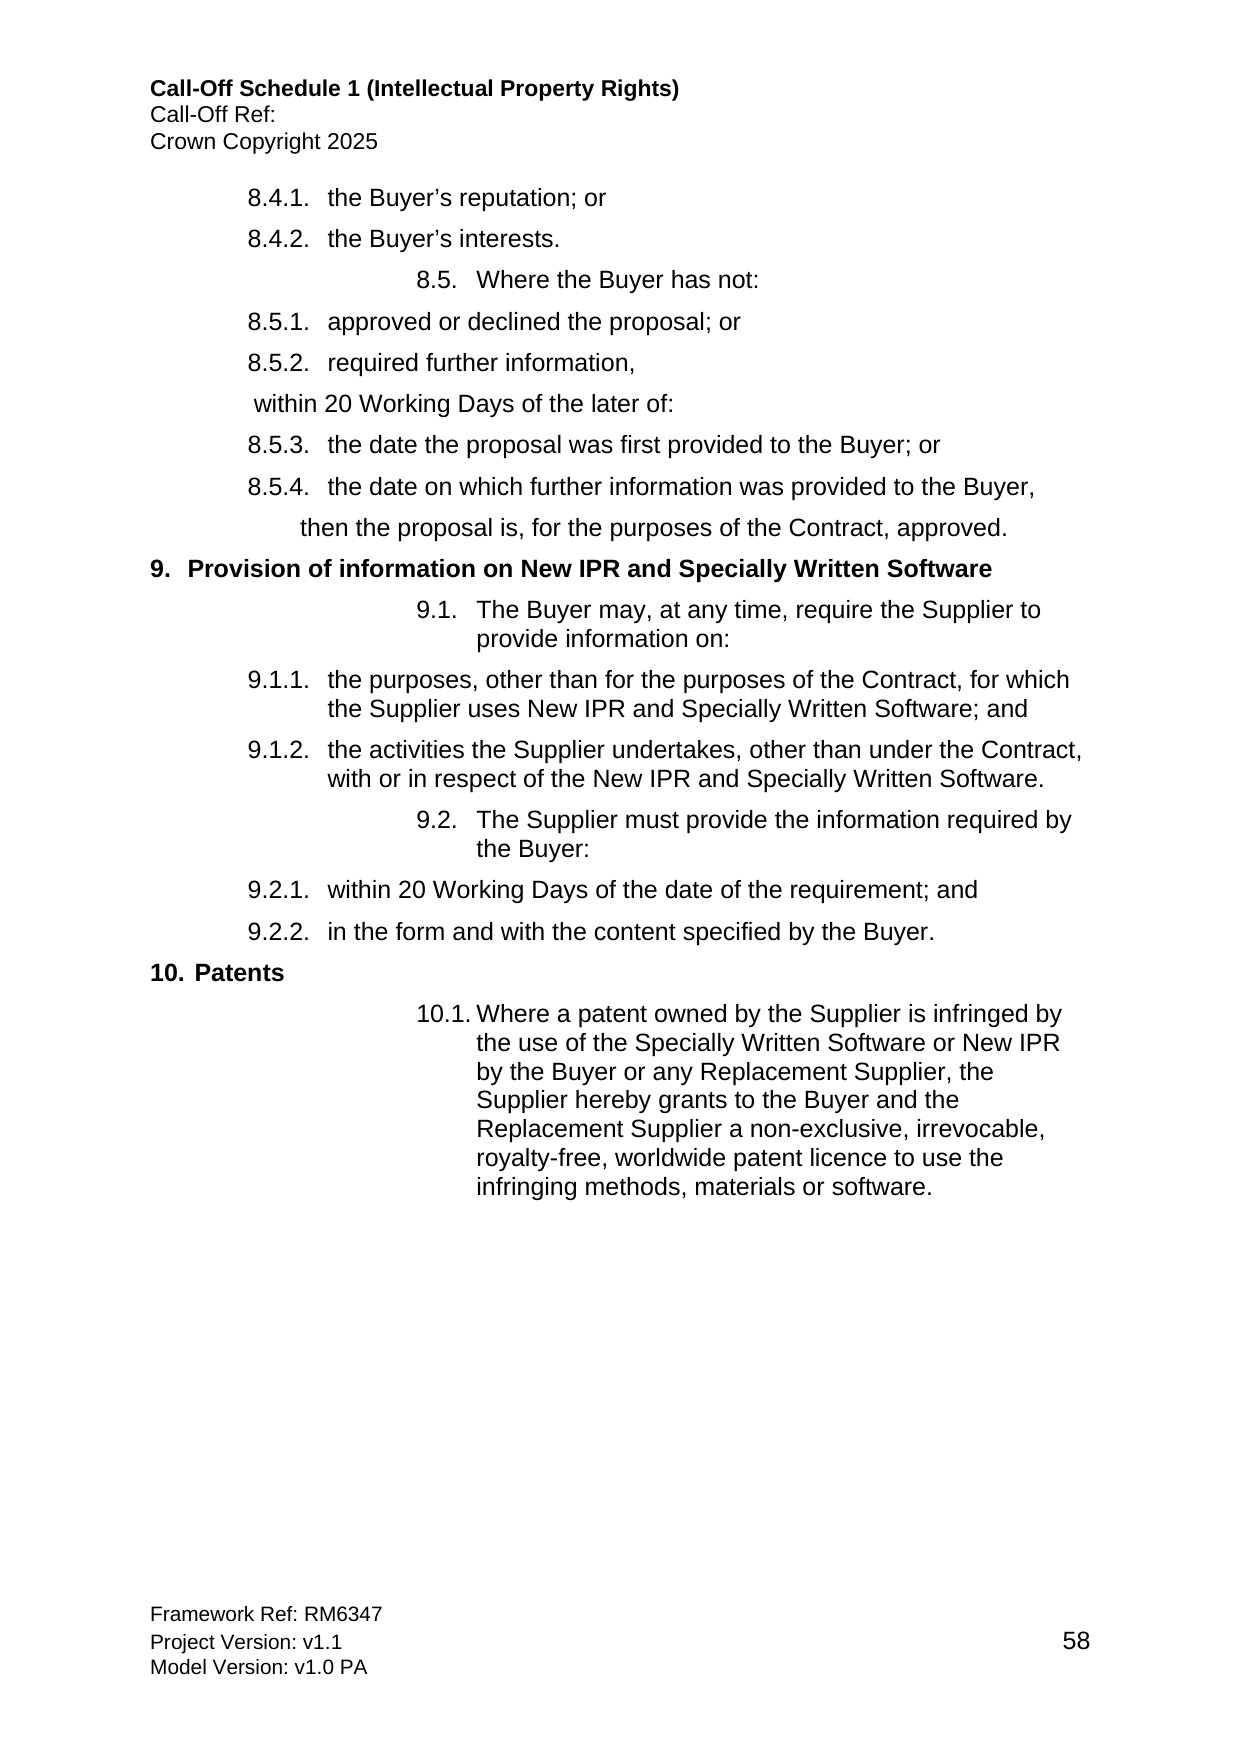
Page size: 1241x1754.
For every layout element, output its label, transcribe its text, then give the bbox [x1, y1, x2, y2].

subtitle the activities the Supplier undertakes, other than under the Contract, with or in respect of the New IPR and Specially Written Software. [247, 735, 1090, 793]
subtitle approved or declined the proposal; or [247, 307, 1090, 335]
subtitle the Buyer’s interests. [247, 224, 1090, 253]
subtitle the date the proposal was first provided to the Buyer; or [247, 430, 1090, 459]
subtitle required further information, [247, 348, 1090, 377]
subtitle The Supplier must provide the information required by the Buyer: [416, 805, 1090, 863]
subtitle Where the Buyer has not: [416, 265, 1090, 294]
subtitle Provision of information on New IPR and Specially Written Software [150, 554, 1090, 583]
subtitle the Buyer’s reputation; or [247, 183, 1090, 212]
subtitle The Buyer may, at any time, require the Supplier to provide information on: [416, 595, 1090, 653]
text within 20 Working Days of the later of: [253, 389, 1090, 418]
subtitle Where a patent owned by the Supplier is infringed by the use of the Specially Written Software or New IPR by the Buyer or any Replacement Supplier, the Supplier hereby grants to the Buyer and the Replacement Supplier a non-exclusive, irrevocable, royalty-free, worldwide patent licence to use the infringing methods, materials or software. [416, 999, 1090, 1200]
subtitle Patents [150, 958, 1090, 987]
subtitle the date on which further information was provided to the Buyer, [247, 472, 1090, 500]
list then the proposal is, for the purposes of the Contract, approved. [253, 513, 1090, 542]
subtitle in the form and with the content specified by the Buyer. [247, 917, 1090, 945]
subtitle within 20 Working Days of the date of the requirement; and [247, 875, 1090, 904]
subtitle the purposes, other than for the purposes of the Contract, for which the Supplier uses New IPR and Specially Written Software; and [247, 665, 1090, 723]
